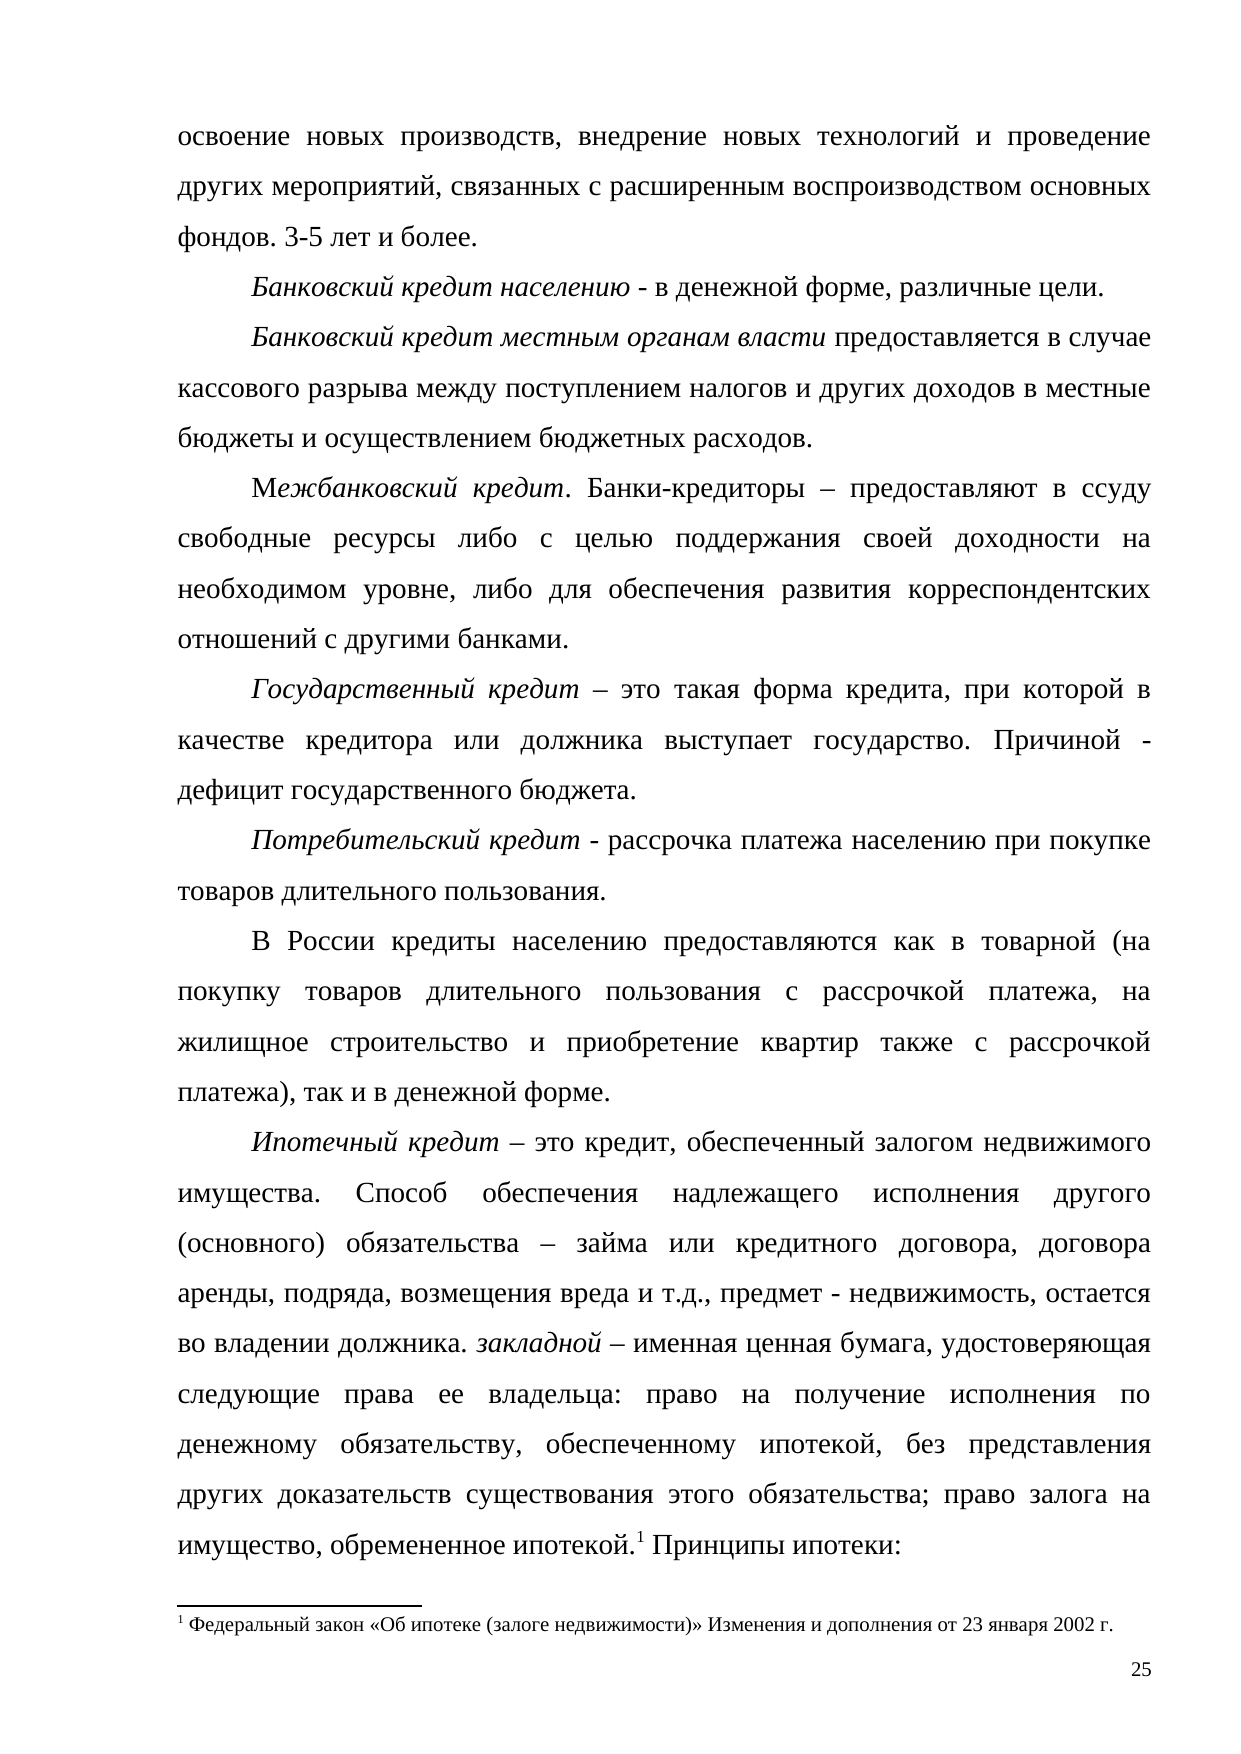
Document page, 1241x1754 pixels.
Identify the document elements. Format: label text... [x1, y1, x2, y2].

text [177, 118, 1152, 252]
text Межбанковский кредит. Банки-кредиторы – предоставляют в ссуду свободные ресурсы либо с целью поддержания своей доходности на необходимом уровне, либо для обеспечения развития корреспондентских отношений с другими банками. [177, 470, 1152, 655]
text Банковский кредит местным органам власти предоставляется в случае кассового разрыва между поступлением налогов и других доходов в местные бюджеты и осуществлением бюджетных расходов. [177, 319, 1152, 453]
text Ипотечный кредит – это кредит, обеспеченный залогом недвижимого имущества. Способ обеспечения надлежащего исполнения другого (основного) обязательства – займа или кредитного договора, договора аренды, подряда, возмещения вреда и т.д., предмет - недвижимость, остается во владении должника. закладной – именная ценная бумага, удостоверяющая следующие права ее владельца: право на получение исполнения по денежному обязательству, обеспеченному ипотекой, без представления других доказательств существования этого обязательства; право залога на имущество, обремененное ипотекой. Принципы ипотеки: [177, 1124, 1152, 1560]
text В России кредиты населению предоставляются как в товарной (на покупку товаров длительного пользования с рассрочкой платежа, на жилищное строительство и приобретение квартир также с рассрочкой платежа), так и в денежной форме. [177, 923, 1152, 1108]
text Потребительский кредит - рассрочка платежа населению при покупке товаров длительного пользования. [177, 822, 1152, 906]
text Банковский кредит населению - в денежной форме, различные цели. [177, 269, 1152, 303]
text Государственный кредит – это такая форма кредита, при которой в качестве кредитора или должника выступает государство. Причиной - дефицит государственного бюджета. [177, 672, 1152, 806]
